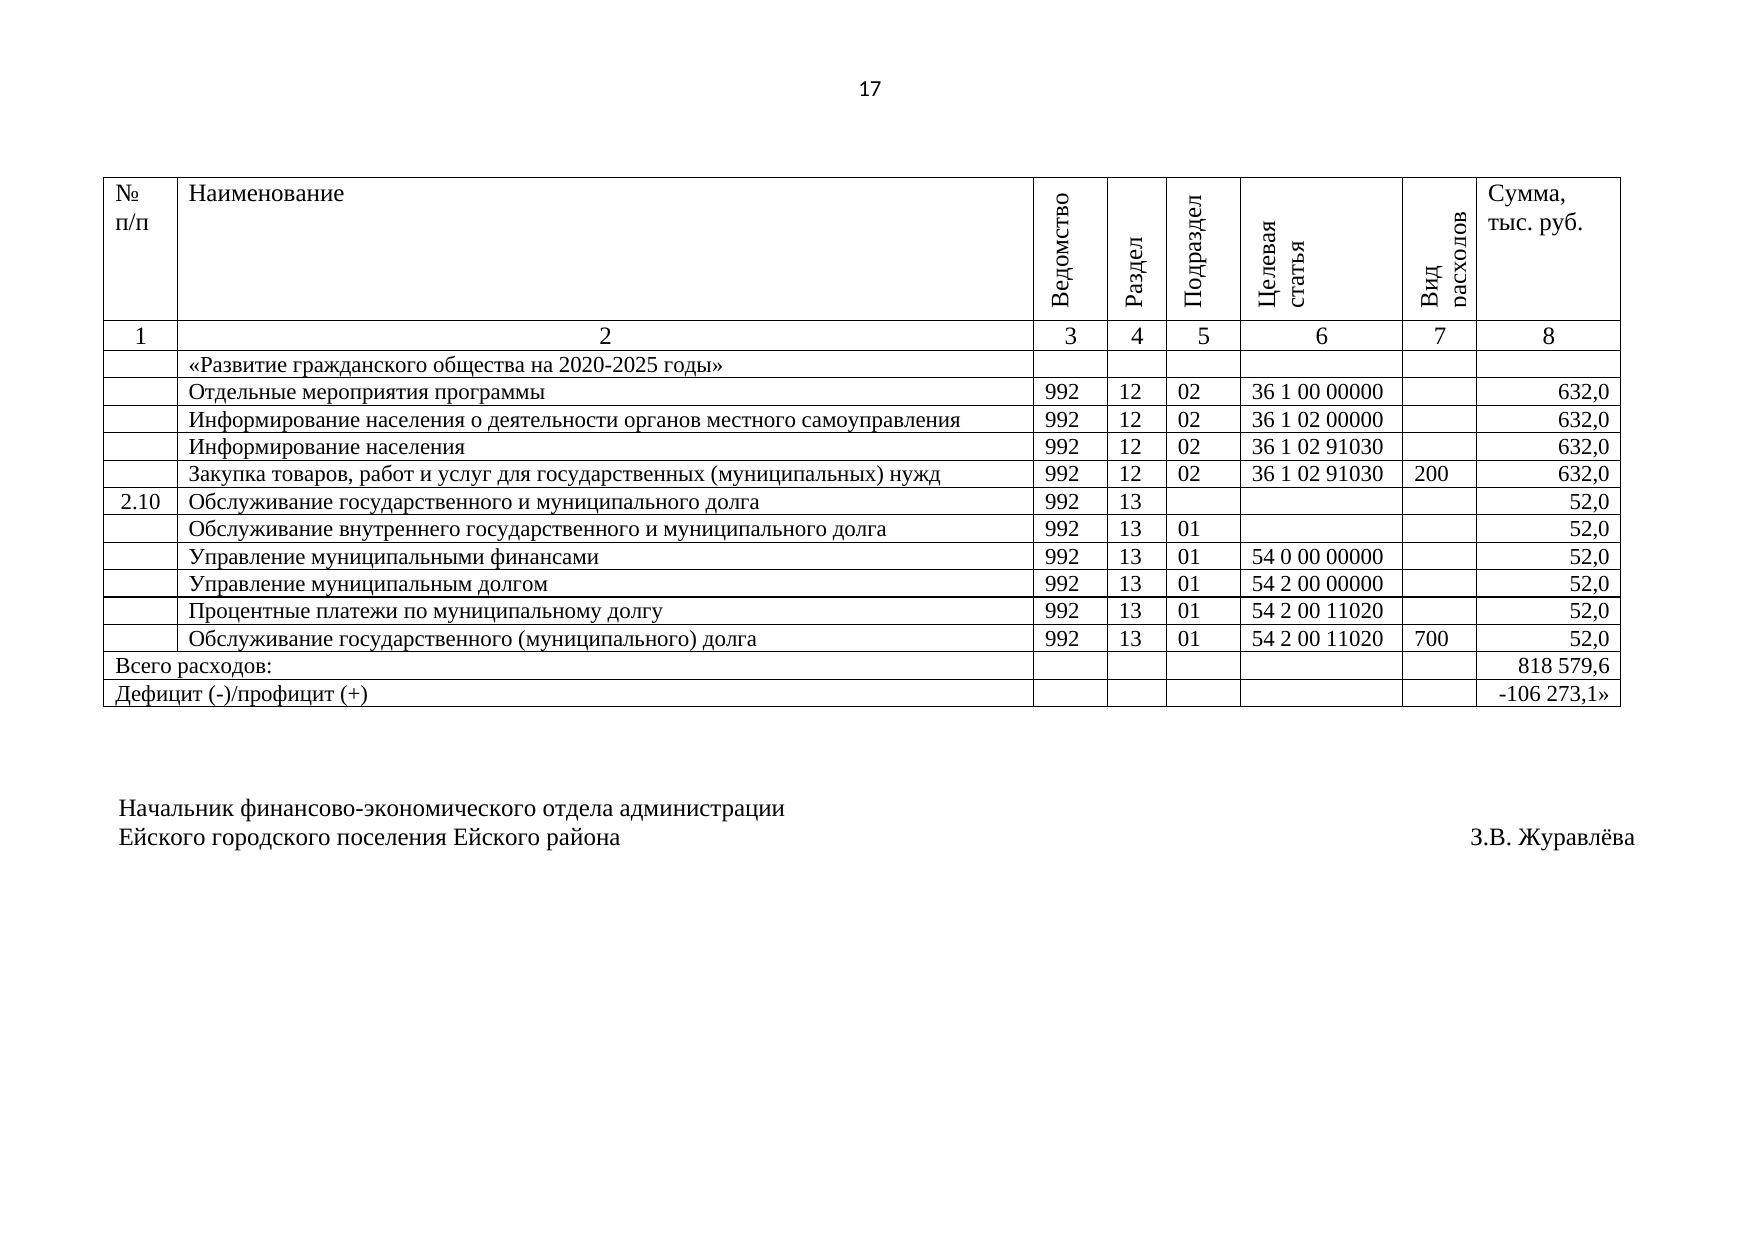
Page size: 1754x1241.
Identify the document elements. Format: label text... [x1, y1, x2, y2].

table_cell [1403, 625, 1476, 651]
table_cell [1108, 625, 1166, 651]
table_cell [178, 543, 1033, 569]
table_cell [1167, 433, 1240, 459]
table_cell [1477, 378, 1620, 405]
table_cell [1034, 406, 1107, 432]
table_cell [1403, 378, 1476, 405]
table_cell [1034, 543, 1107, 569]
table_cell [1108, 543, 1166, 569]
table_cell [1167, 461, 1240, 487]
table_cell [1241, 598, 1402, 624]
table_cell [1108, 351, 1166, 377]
table_header № п/п [104, 178, 177, 320]
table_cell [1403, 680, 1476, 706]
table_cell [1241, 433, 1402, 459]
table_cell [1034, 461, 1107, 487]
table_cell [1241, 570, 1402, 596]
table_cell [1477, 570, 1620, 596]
table_header Сумма, тыс. руб. [1477, 178, 1620, 320]
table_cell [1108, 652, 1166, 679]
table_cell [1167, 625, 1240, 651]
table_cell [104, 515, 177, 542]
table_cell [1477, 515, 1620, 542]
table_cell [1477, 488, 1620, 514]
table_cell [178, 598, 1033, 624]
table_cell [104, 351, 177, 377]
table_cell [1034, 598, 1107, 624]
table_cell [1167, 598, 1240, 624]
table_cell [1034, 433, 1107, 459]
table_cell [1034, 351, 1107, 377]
text Начальник финансово-экономического отдела администрации [118, 793, 1636, 822]
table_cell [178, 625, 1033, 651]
table_cell 8 [1477, 321, 1620, 350]
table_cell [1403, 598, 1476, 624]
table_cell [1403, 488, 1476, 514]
table_header Раздел [1108, 178, 1166, 320]
table_header Ведомство [1034, 178, 1107, 320]
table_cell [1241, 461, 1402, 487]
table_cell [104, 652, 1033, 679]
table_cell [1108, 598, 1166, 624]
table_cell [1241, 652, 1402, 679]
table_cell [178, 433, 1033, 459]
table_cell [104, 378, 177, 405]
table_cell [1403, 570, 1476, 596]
table_cell 3 [1034, 321, 1107, 350]
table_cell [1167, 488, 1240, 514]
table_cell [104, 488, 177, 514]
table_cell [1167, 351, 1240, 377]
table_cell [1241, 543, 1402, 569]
table_cell 1 [104, 321, 177, 350]
table_cell 6 [1241, 321, 1402, 350]
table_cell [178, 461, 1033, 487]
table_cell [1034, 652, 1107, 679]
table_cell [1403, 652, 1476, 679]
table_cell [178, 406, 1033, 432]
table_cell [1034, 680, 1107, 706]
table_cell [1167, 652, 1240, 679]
table_header Целевая статья [1241, 178, 1402, 320]
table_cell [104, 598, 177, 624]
table_cell 2 [178, 321, 1033, 350]
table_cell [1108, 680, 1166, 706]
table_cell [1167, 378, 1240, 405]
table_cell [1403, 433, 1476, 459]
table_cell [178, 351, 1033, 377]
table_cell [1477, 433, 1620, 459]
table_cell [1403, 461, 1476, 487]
table_cell 5 [1167, 321, 1240, 350]
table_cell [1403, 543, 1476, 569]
table_header Наименование [178, 178, 1033, 320]
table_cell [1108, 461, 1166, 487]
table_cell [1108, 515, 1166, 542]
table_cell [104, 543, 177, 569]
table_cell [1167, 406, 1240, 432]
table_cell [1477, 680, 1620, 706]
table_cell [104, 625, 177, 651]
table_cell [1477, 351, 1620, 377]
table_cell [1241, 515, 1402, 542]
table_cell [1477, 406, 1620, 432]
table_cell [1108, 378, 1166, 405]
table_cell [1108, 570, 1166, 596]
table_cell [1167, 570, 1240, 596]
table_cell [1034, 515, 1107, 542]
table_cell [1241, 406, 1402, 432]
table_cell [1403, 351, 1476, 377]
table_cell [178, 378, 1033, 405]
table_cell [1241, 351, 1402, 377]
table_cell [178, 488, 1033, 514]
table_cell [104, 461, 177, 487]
table_cell 7 [1403, 321, 1476, 350]
table_header Вид расходов [1403, 178, 1476, 320]
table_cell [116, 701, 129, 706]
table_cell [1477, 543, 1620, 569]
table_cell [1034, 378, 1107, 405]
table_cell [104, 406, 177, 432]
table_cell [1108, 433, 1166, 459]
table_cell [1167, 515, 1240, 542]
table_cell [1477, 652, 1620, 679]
table_header Подраздел [1167, 178, 1240, 320]
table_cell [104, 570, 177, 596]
table_cell 4 [1108, 321, 1166, 350]
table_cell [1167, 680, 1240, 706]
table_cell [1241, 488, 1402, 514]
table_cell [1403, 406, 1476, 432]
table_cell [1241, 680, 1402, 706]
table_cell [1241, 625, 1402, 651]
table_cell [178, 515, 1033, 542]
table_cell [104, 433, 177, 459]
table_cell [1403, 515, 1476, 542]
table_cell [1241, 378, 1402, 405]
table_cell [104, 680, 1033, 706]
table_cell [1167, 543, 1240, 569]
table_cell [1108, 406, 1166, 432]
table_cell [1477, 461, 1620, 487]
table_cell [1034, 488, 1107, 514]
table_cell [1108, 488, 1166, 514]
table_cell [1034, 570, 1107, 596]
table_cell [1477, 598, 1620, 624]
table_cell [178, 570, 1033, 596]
text Ейского городского поселения Ейского района З.В. Журавлёва [118, 822, 1636, 851]
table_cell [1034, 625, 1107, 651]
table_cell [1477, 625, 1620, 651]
